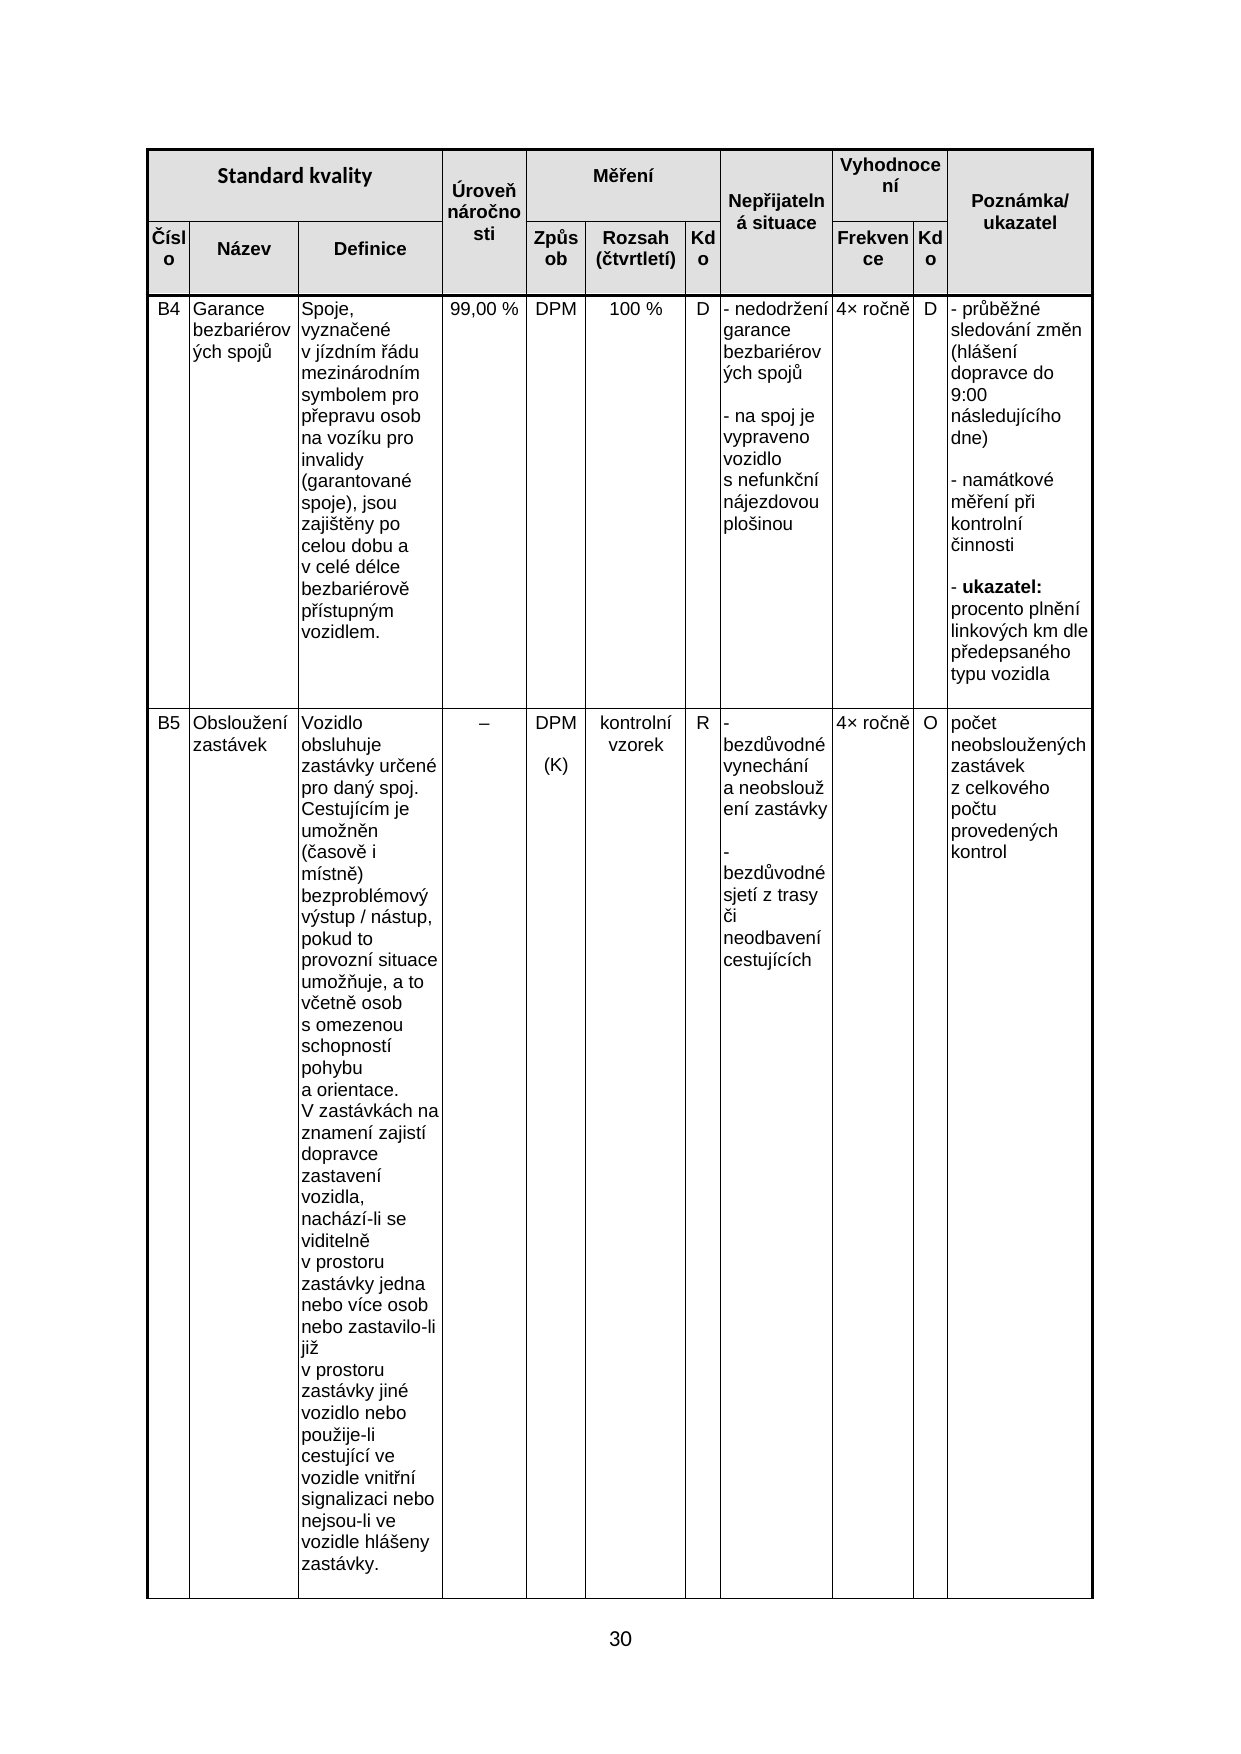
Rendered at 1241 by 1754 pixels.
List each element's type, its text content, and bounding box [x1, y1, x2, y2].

table_cell - nedodržení garance bezbariérových spojů - na spoj je vypraveno vozidlo s nefunkční nájezdovou plošinou [721, 297, 832, 708]
table_cell D [686, 297, 720, 708]
table_cell Kdo [686, 222, 720, 293]
table_cell 4× ročně [833, 709, 913, 1598]
table_cell Vozidlo obsluhuje zastávky určené pro daný spoj. Cestujícím je umožněn (časově i místně) bezproblémový výstup / nástup, pokud to provozní situace umožňuje, a to včetně osob s omezenou schopností pohybu a orientace. V zastávkách na znamení zajistí dopravce zastavení vozidla, nachází-li se viditelně v prostoru zastávky jedna nebo více osob nebo zastavilo-li již v prostoru zastávky jiné vozidlo nebo použije-li cestující ve vozidle vnitřní signalizaci nebo nejsou-li ve vozidle hlášeny zastávky. [299, 709, 442, 1598]
table_cell Spoje, vyznačené v jízdním řádu mezinárodním symbolem pro přepravu osob na vozíku pro invalidy (garantované spoje), jsou zajištěny po celou dobu a v celé délce bezbariérově přístupným vozidlem. [299, 297, 442, 708]
table_cell B5 [149, 709, 189, 1598]
table_cell Kdo [914, 222, 947, 293]
table_cell Název [190, 222, 298, 293]
table_cell DPM (K) [527, 709, 585, 1598]
table_cell 99,00 % [443, 297, 526, 708]
table_header Standard kvality [149, 151, 442, 221]
table_cell – [443, 709, 526, 1598]
table_header Nepřijatelná situace [721, 151, 832, 293]
table_cell - průběžné sledování změn (hlášení dopravce do 9:00 následujícího dne) - namátkové měření při kontrolní činnosti - ukazatel: procento plnění linkových km dle předepsaného typu vozidla [948, 297, 1091, 708]
table_cell počet neobsloužených zastávek z celkového počtu provedených kontrol [948, 709, 1091, 1598]
table_cell 100 % [586, 297, 685, 708]
table_cell R [686, 709, 720, 1598]
table_cell O [914, 709, 947, 1598]
table_cell Způsob [527, 222, 585, 293]
table_header Vyhodnocení [833, 151, 947, 221]
table_cell Frekvence [833, 222, 913, 293]
table_cell Číslo [149, 222, 189, 293]
table_cell Obsloužení zastávek [190, 709, 298, 1598]
table_cell Definice [299, 222, 442, 293]
table_cell DPM [527, 297, 585, 708]
table_header Poznámka/ukazatel [948, 151, 1091, 293]
table_cell - bezdůvodné vynechání a neobsloužení zastávky - bezdůvodné sjetí z trasy či neodbavení cestujících [721, 709, 832, 1598]
table_cell kontrolní vzorek [586, 709, 685, 1598]
table_header Měření [527, 151, 720, 221]
table_cell B4 [149, 297, 189, 708]
table_cell 4× ročně [833, 297, 913, 708]
table_header Úroveň náročnosti [443, 151, 526, 293]
table_cell Rozsah (čtvrtletí) [586, 222, 685, 293]
table_cell D [914, 297, 947, 708]
table_cell Garance bezbariérových spojů [190, 297, 298, 708]
